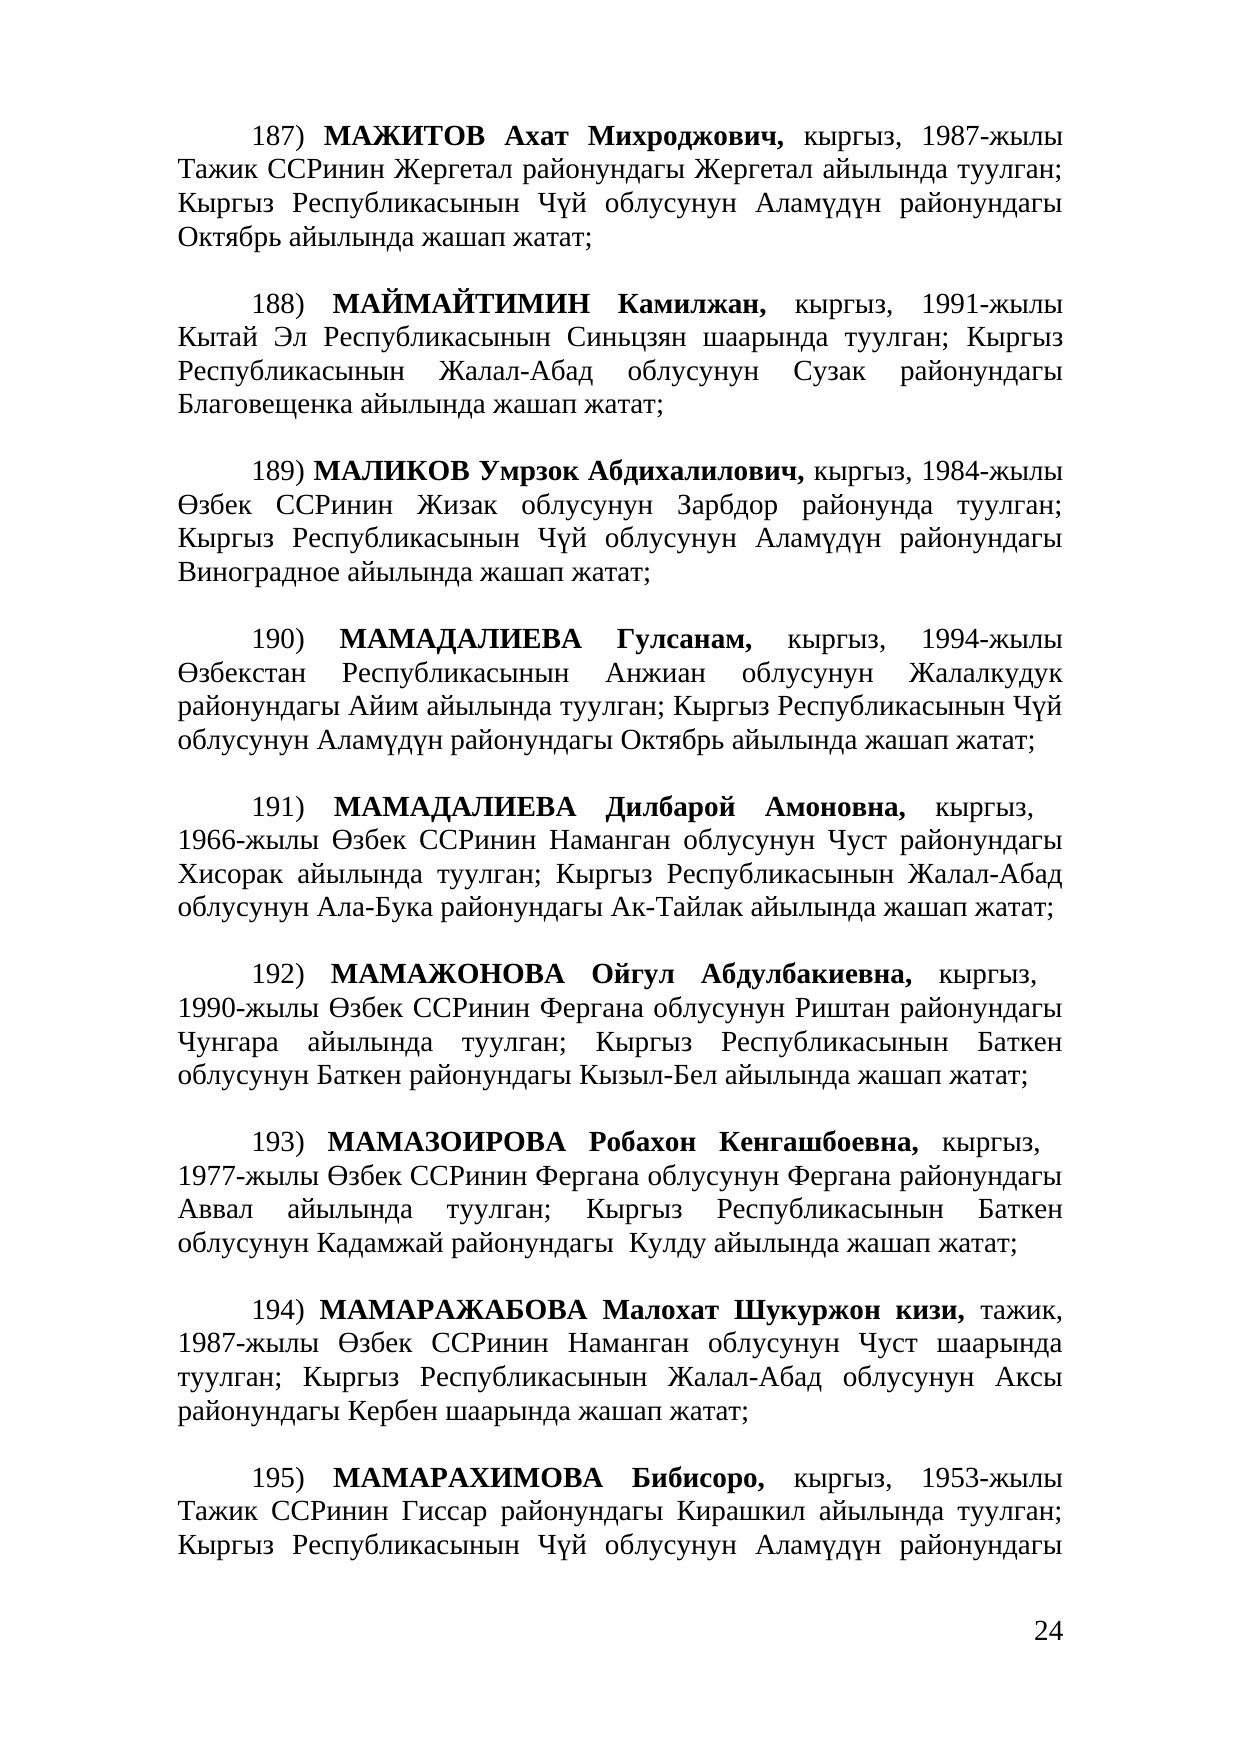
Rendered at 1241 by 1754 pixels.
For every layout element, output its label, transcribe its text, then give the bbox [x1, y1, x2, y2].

text 189) МАЛИКОВ Умрзок Абдихалилович, кыргыз, 1984-жылы Өзбек ССРинин Жизак облусунун Зарбдор районунда туулган; Кыргыз Республикасынын Чүй облусунун Аламүдүн районундагы Виноградное айылында жашап жатат; [177, 453, 1063, 588]
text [177, 1460, 1063, 1560]
text 190) МАМАДАЛИЕВА Гулсанам, кыргыз, 1994-жылы Өзбекстан Республикасынын Анжиан облусунун Жалалкудук районундагы Айим айылында туулган; Кыргыз Республикасынын Чүй облусунун Аламүдүн районундагы Октябрь айылында жашап жатат; [177, 621, 1063, 755]
text 188) МАЙМАЙТИМИН Камилжан, кыргыз, 1991-жылы Кытай Эл Республикасынын Синьцзян шаарында туулган; Кыргыз Республикасынын Жалал-Абад облусунун Сузак районундагы Благовещенка айылында жашап жатат; [177, 286, 1063, 420]
text 192) МАМАЖОНОВА Ойгул Абдулбакиевна, кыргыз, 1990-жылы Өзбек ССРинин Фергана облусунун Риштан районундагы Чунгара айылында туулган; Кыргыз Республикасынын Баткен облусунун Баткен районундагы Кызыл-Бел айылында жашап жатат; [177, 957, 1063, 1091]
text 187) МАЖИТОВ Ахат Михроджович, кыргыз, 1987-жылы Тажик ССРинин Жергетал районундагы Жергетал айылында туулган; Кыргыз Республикасынын Чүй облусунун Аламүдүн районундагы Октябрь айылында жашап жатат; [177, 118, 1063, 252]
text 193) МАМАЗОИРОВА Робахон Кенгашбоевна, кыргыз, 1977-жылы Өзбек ССРинин Фергана облусунун Фергана районундагы Аввал айылында туулган; Кыргыз Республикасынын Баткен облусунун Кадамжай районундагы Кулду айылында жашап жатат; [177, 1124, 1063, 1258]
text 194) МАМАРАЖАБОВА Малохат Шукуржон кизи, тажик, 1987-жылы Өзбек ССРинин Наманган облусунун Чуст шаарында туулган; Кыргыз Республикасынын Жалал-Абад облусунун Аксы районундагы Кербен шаарында жашап жатат; [177, 1292, 1063, 1426]
text 191) МАМАДАЛИЕВА Дилбарой Амоновна, кыргыз, 1966-жылы Өзбек ССРинин Наманган облусунун Чуст районундагы Хисорак айылында туулган; Кыргыз Республикасынын Жалал-Абад облусунун Ала-Бука районундагы Ак-Тайлак айылында жашап жатат; [177, 789, 1063, 923]
